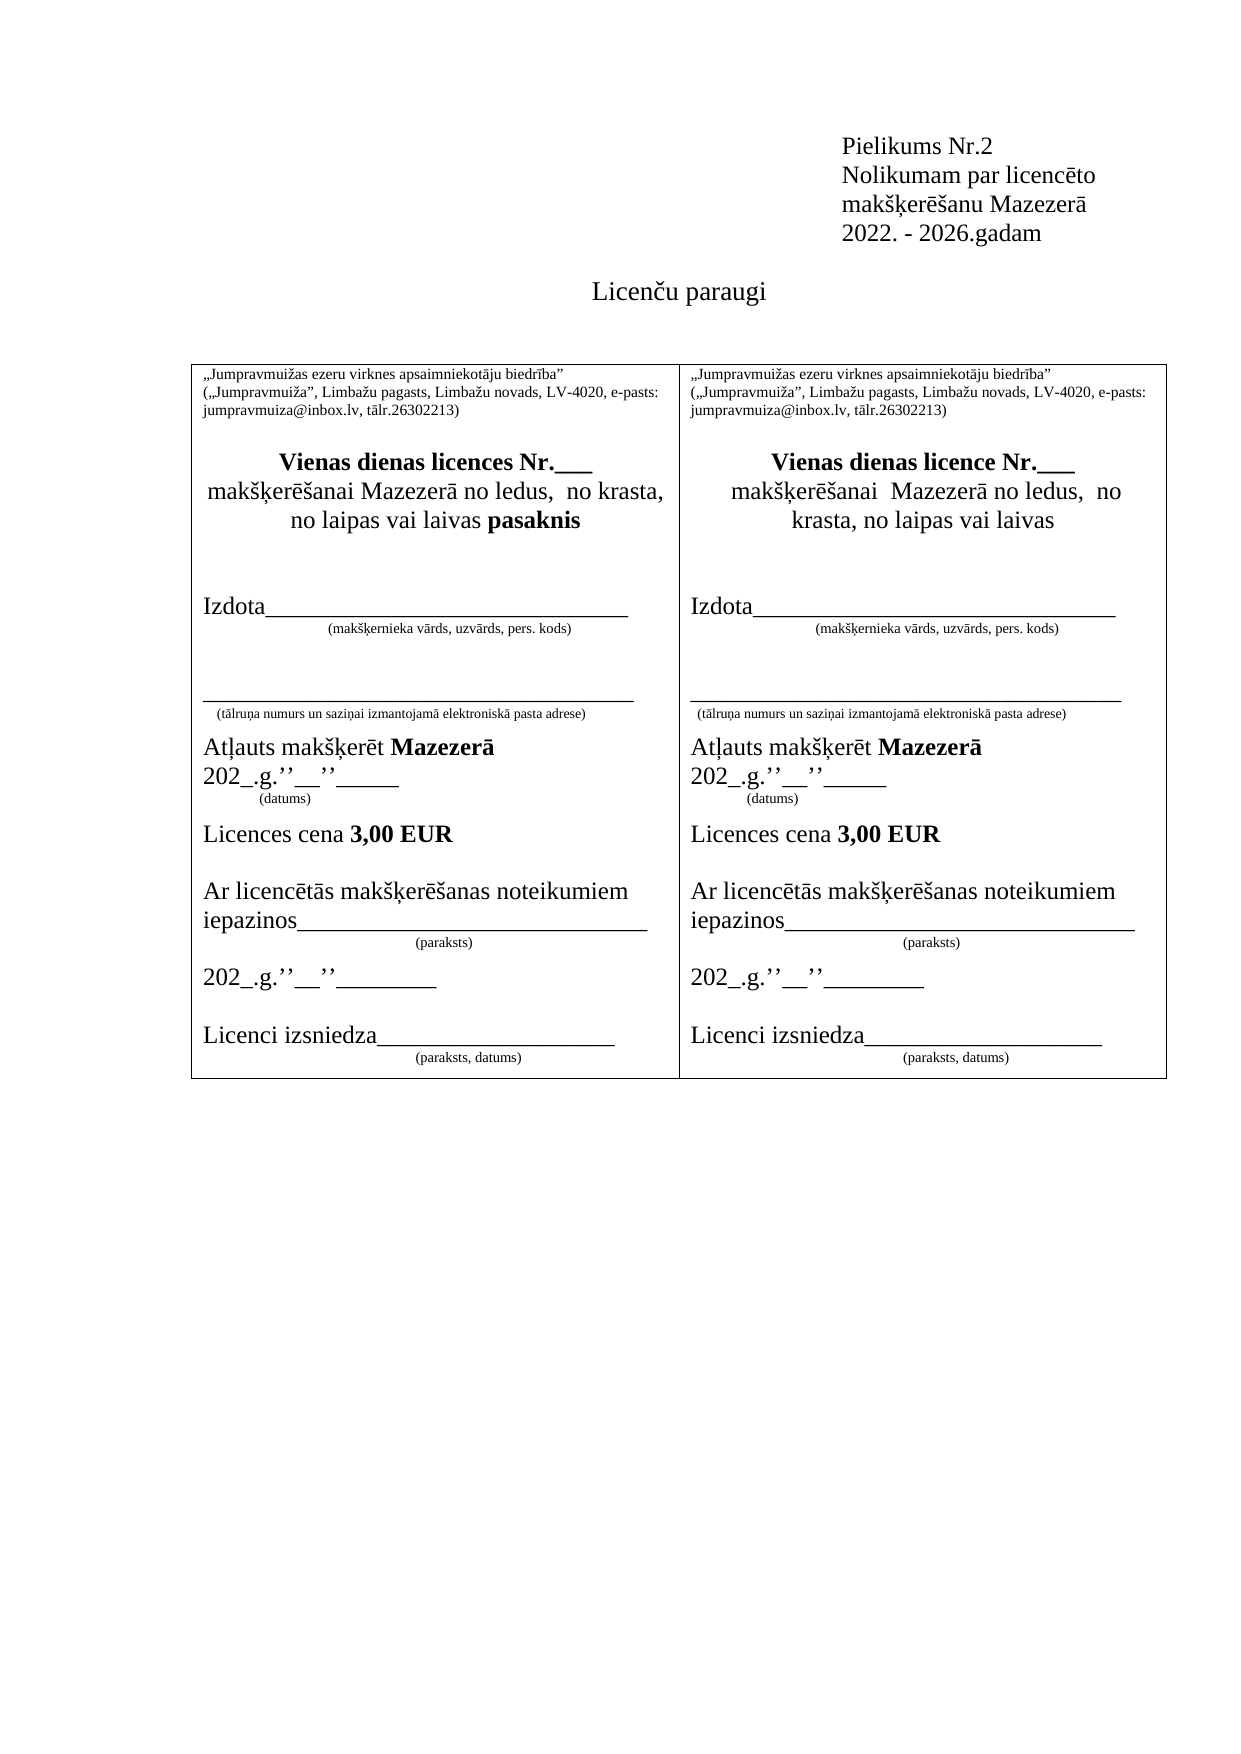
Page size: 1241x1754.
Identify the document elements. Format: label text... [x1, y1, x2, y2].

table_header „Jumpravmuižas ezeru virknes apsaimniekotāju biedrība” („Jumpravmuiža”, Limbažu pagasts, Limbažu novads, LV-4020, e-pasts: jumpravmuiza@inbox.lv, tālr.26302213) Vienas dienas licence Nr.___ makšķerēšanai Mazezerā no ledus, no krasta, no laipas vai laivas Izdota_____________________________ (makšķernieka vārds, uzvārds, pers. kods) ____________________________________ (tālruņa numurs un saziņai izmantojamā elektroniskā pasta adrese) Atļauts makšķerēt Mazezerā 202_.g.’’__’’_____ (datums) Licences cena 3,00 EUR Ar licencētās makšķerēšanas noteikumiem iepazinos____________________________ (paraksts) 202_.g.’’__’’________ Licenci izsniedza___________________ (paraksts, datums) [680, 365, 1166, 1077]
text Pielikums Nr.2 [842, 131, 1181, 160]
text Licenču paraugi [177, 275, 1181, 306]
text 2022. - 2026.gadam [842, 218, 1181, 246]
text Nolikumam par licencēto makšķerēšanu Mazezerā [842, 160, 1181, 218]
table_header „Jumpravmuižas ezeru virknes apsaimniekotāju biedrība” („Jumpravmuiža”, Limbažu pagasts, Limbažu novads, LV-4020, e-pasts: jumpravmuiza@inbox.lv, tālr.26302213) Vienas dienas licences Nr.___ makšķerēšanai Mazezerā no ledus, no krasta, no laipas vai laivas pasaknis Izdota_____________________________ (makšķernieka vārds, uzvārds, pers. kods) ____________________________________ (tālruņa numurs un saziņai izmantojamā elektroniskā pasta adrese) Atļauts makšķerēt Mazezerā 202_.g.’’__’’_____ (datums) Licences cena 3,00 EUR Ar licencētās makšķerēšanas noteikumiem iepazinos____________________________ (paraksts) 202_.g.’’__’’________ Licenci izsniedza___________________ (paraksts, datums) [192, 365, 679, 1077]
